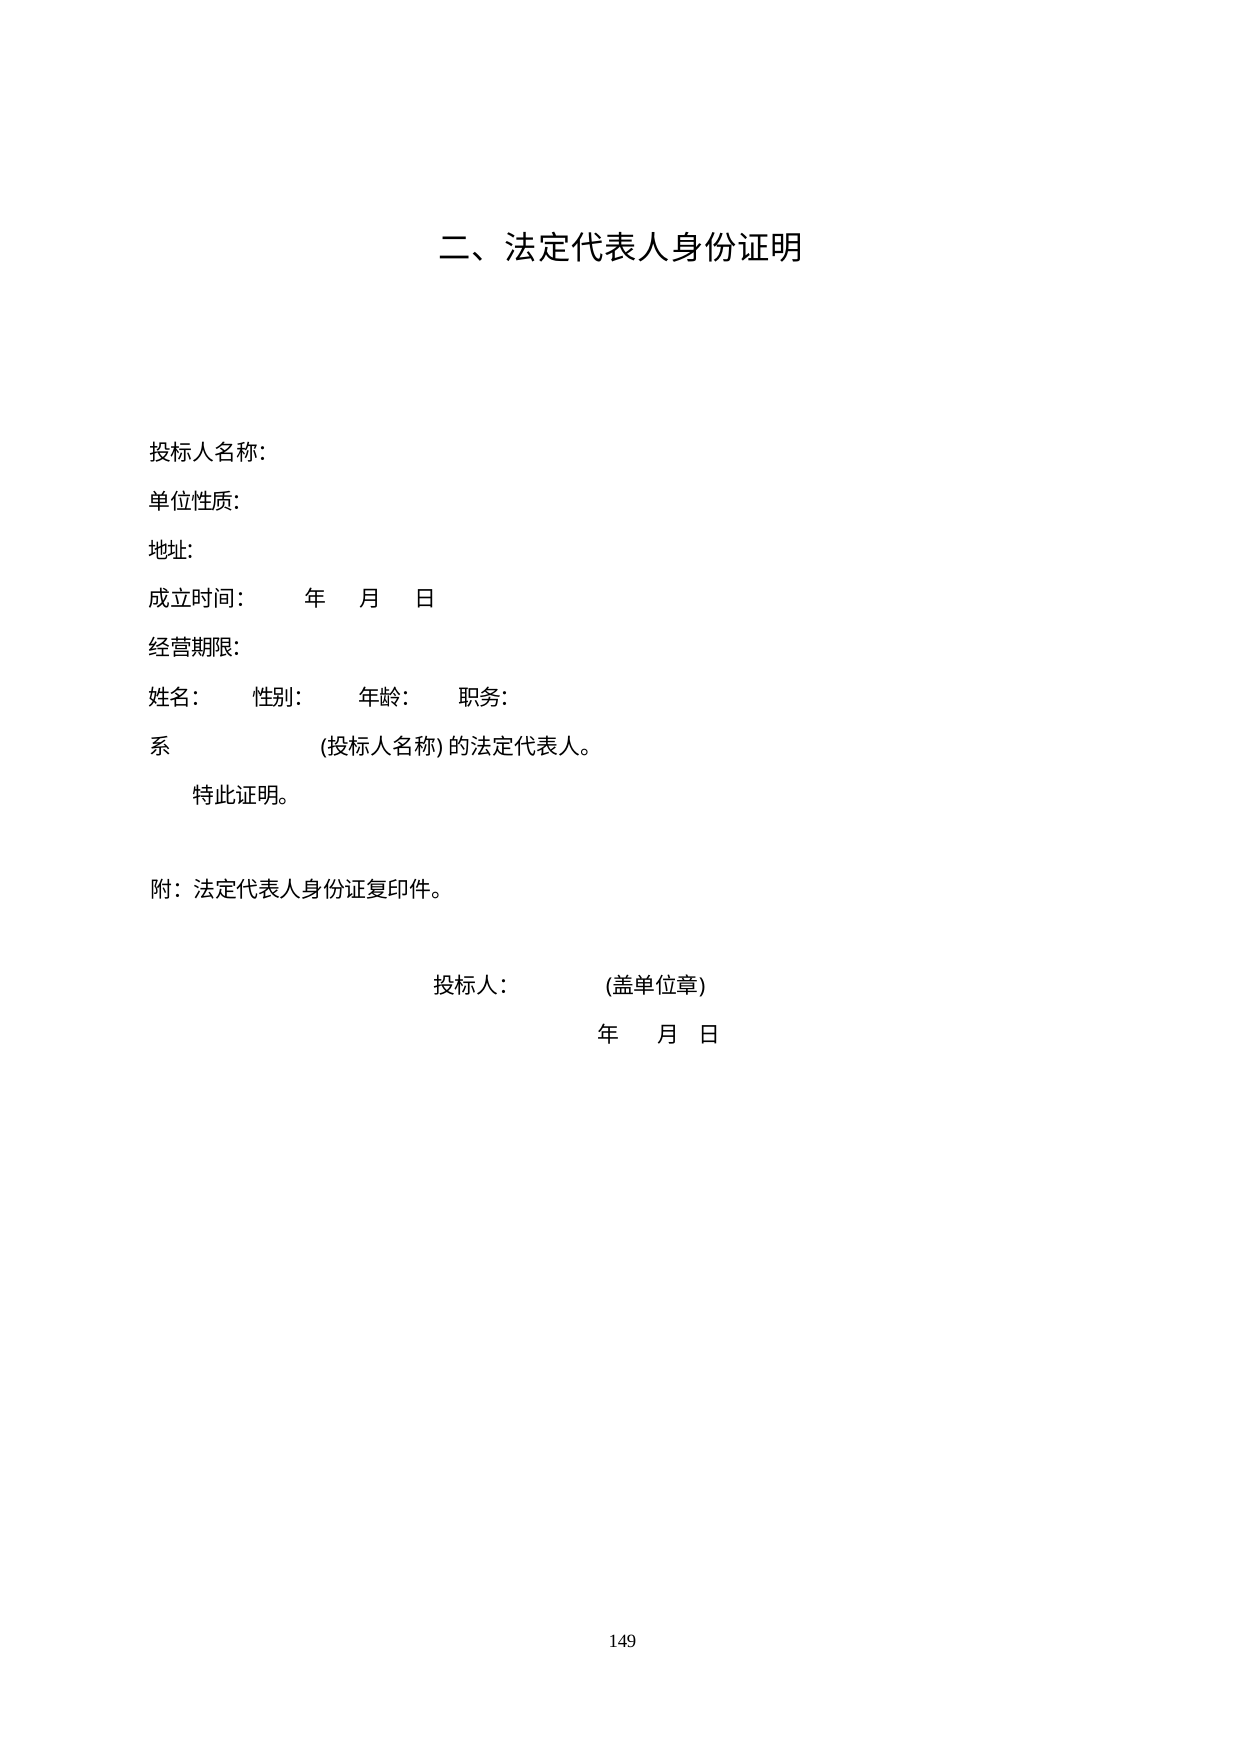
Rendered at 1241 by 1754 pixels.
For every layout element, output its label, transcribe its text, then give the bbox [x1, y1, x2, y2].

text 投标人名称： [149, 435, 1054, 467]
text 年 月 日 [498, 1020, 1054, 1048]
text 二、法定代表人身份证明 [438, 225, 1054, 268]
text 特此证明。 [192, 780, 1054, 809]
text 经营期限： [149, 632, 1054, 661]
text 地址： [149, 534, 1054, 564]
text 成立时间： 年 月 日 [149, 583, 1054, 612]
text 投标人： (盖单位章) [433, 968, 1054, 1000]
text 单位性质： [149, 486, 1054, 515]
text 系 (投标人名称) 的法定代表人。 [149, 731, 1054, 760]
text 附：法定代表人身份证复印件。 [150, 874, 1054, 903]
text 姓名： 性别： 年龄： 职务： [149, 680, 1054, 712]
